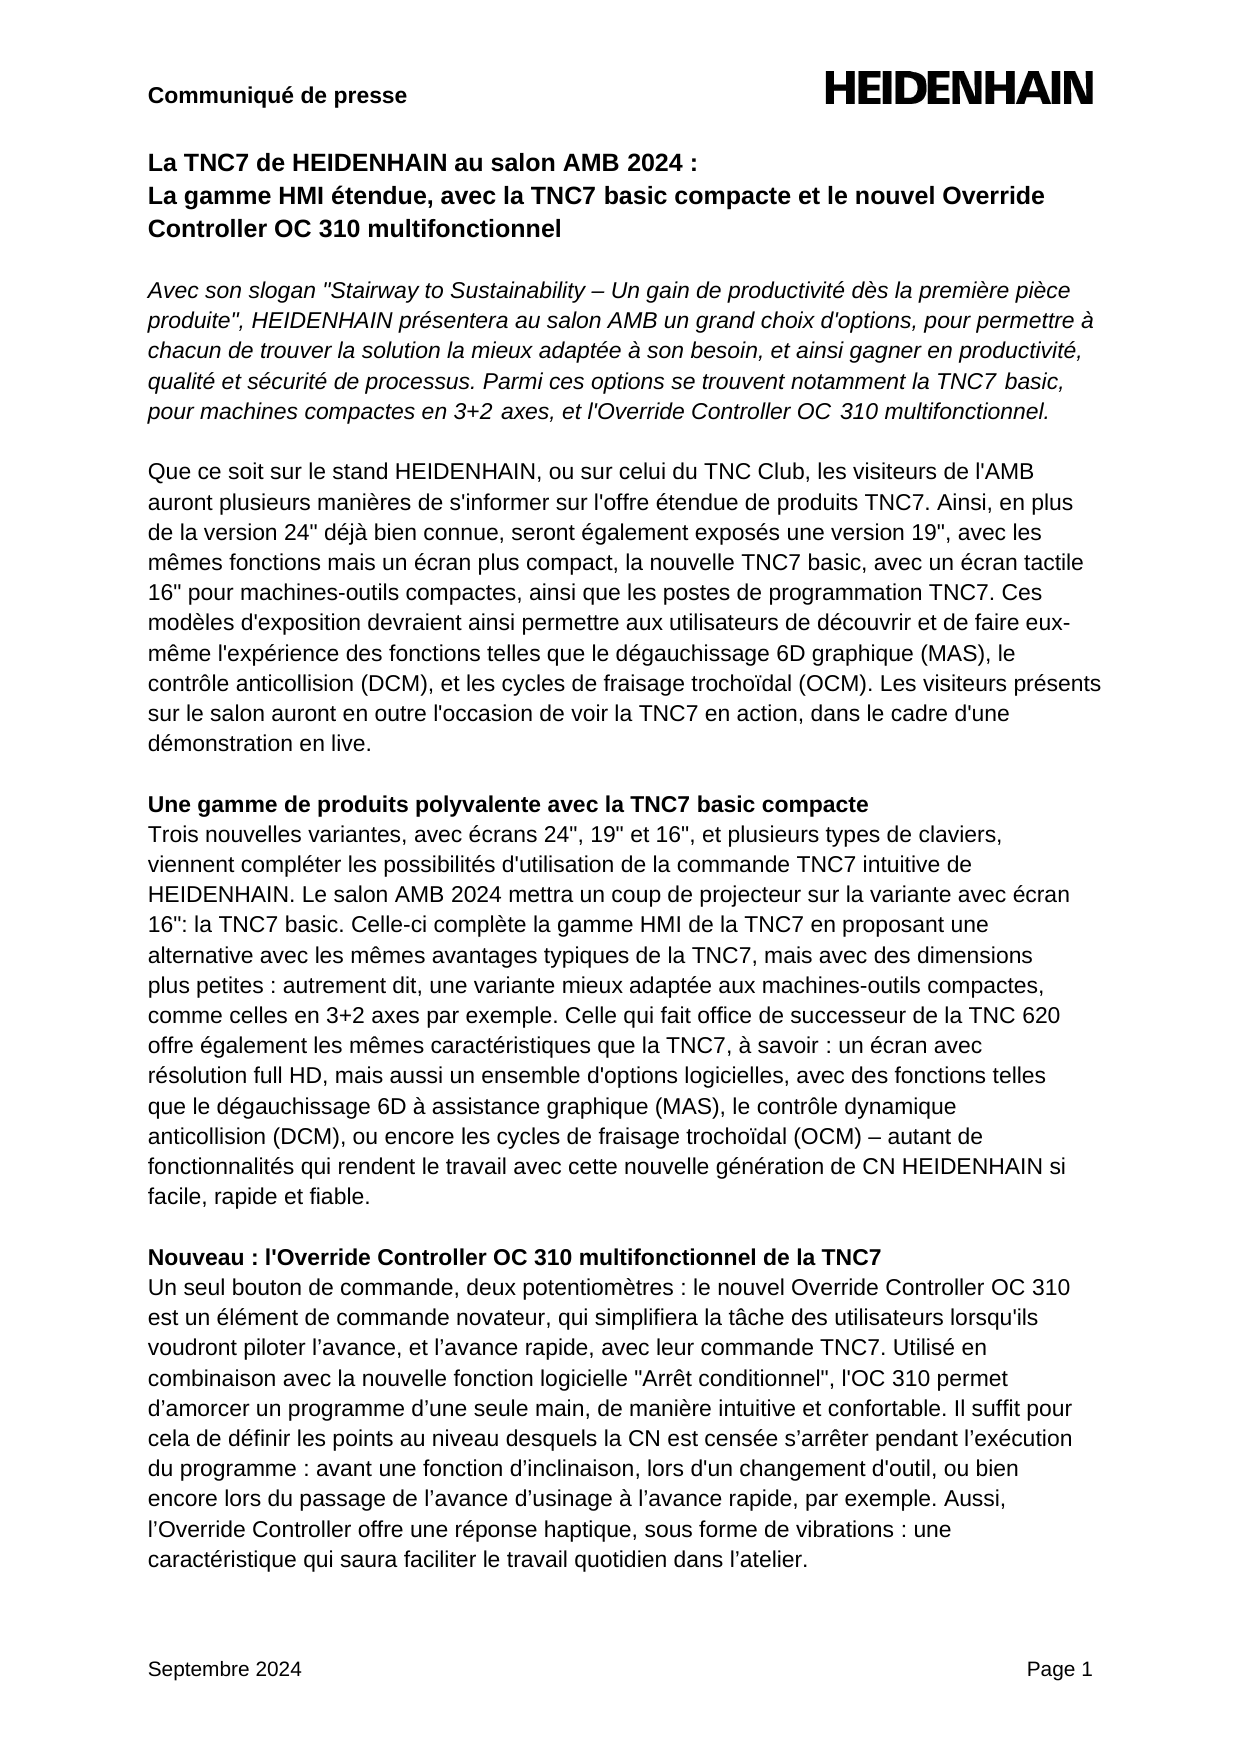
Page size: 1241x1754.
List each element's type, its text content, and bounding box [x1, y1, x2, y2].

text Trois nouvelles variantes, avec écrans 24", 19" et 16", et plusieurs types de claviers, viennent compléter les possibilités d'utilisation de la commande TNC7 intuitive de HEIDENHAIN. Le salon AMB 2024 mettra un coup de projecteur sur la variante avec écran 16": la TNC7 basic. Celle-ci complète la gamme HMI de la TNC7 en proposant une alternative avec les mêmes avantages typiques de la TNC7, mais avec des dimensions plus petites : autrement dit, une variante mieux adaptée aux machines-outils compactes, comme celles en 3+2 axes par exemple. Celle qui fait office de successeur de la TNC 620 offre également les mêmes caractéristiques que la TNC7, à savoir : un écran avec résolution full HD, mais aussi un ensemble d'options logicielles, avec des fonctions telles que le dégauchissage 6D à assistance graphique (MAS), le contrôle dynamique anticollision (DCM), ou encore les cycles de fraisage trochoïdal (OCM) – autant de fonctionnalités qui rendent le travail avec cette nouvelle génération de CN HEIDENHAIN si facile, rapide et fiable. [148, 821, 1078, 1209]
text Nouveau : l'Override Controller OC 310 multifonctionnel de la TNC7 [148, 1244, 1078, 1270]
text Avec son slogan "Stairway to Sustainability – Un gain de productivité dès la première pièce produite", HEIDENHAIN présentera au salon AMB un grand choix d'options, pour permettre à chacun de trouver la solution la mieux adaptée à son besoin, et ainsi gagner en productivité, qualité et sécurité de processus. Parmi ces options se trouvent notamment la TNC7 basic, pour machines compactes en 3+2 axes, et l'Override Controller OC 310 multifonctionnel. [148, 277, 1102, 424]
picture [825, 71, 1093, 104]
text Que ce soit sur le stand HEIDENHAIN, ou sur celui du TNC Club, les visiteurs de l'AMB auront plusieurs manières de s'informer sur l'offre étendue de produits TNC7. Ainsi, en plus de la version 24" déjà bien connue, seront également exposés une version 19", avec les mêmes fonctions mais un écran plus compact, la nouvelle TNC7 basic, avec un écran tactile 16" pour machines-outils compactes, ainsi que les postes de programmation TNC7. Ces modèles d'exposition devraient ainsi permettre aux utilisateurs de découvrir et de faire eux-même l'expérience des fonctions telles que le dégauchissage 6D graphique (MAS), le contrôle anticollision (DCM), et les cycles de fraisage trochoïdal (OCM). Les visiteurs présents sur le salon auront en outre l'occasion de voir la TNC7 en action, dans le cadre d'une démonstration en live. [148, 458, 1102, 756]
text Une gamme de produits polyvalente avec la TNC7 basic compacte [148, 791, 1092, 817]
text La TNC7 de HEIDENHAIN au salon AMB 2024 : [148, 148, 1078, 176]
text Un seul bouton de commande, deux potentiomètres : le nouvel Override Controller OC 310 est un élément de commande novateur, qui simplifiera la tâche des utilisateurs lorsqu'ils voudront piloter l’avance, et l’avance rapide, avec leur commande TNC7. Utilisé en combinaison avec la nouvelle fonction logicielle "Arrêt conditionnel", l'OC 310 permet d’amorcer un programme d’une seule main, de manière intuitive et confortable. Il suffit pour cela de définir les points au niveau desquels la CN est censée s’arrêter pendant l’exécution du programme : avant une fonction d’inclinaison, lors d'un changement d'outil, ou bien encore lors du passage de l’avance d’usinage à l’avance rapide, par exemple. Aussi, l’Override Controller offre une réponse haptique, sous forme de vibrations : une caractéristique qui saura faciliter le travail quotidien dans l’atelier. [148, 1274, 1078, 1572]
text La gamme HMI étendue, avec la TNC7 basic compacte et le nouvel Override Controller OC 310 multifonctionnel [148, 181, 1078, 242]
